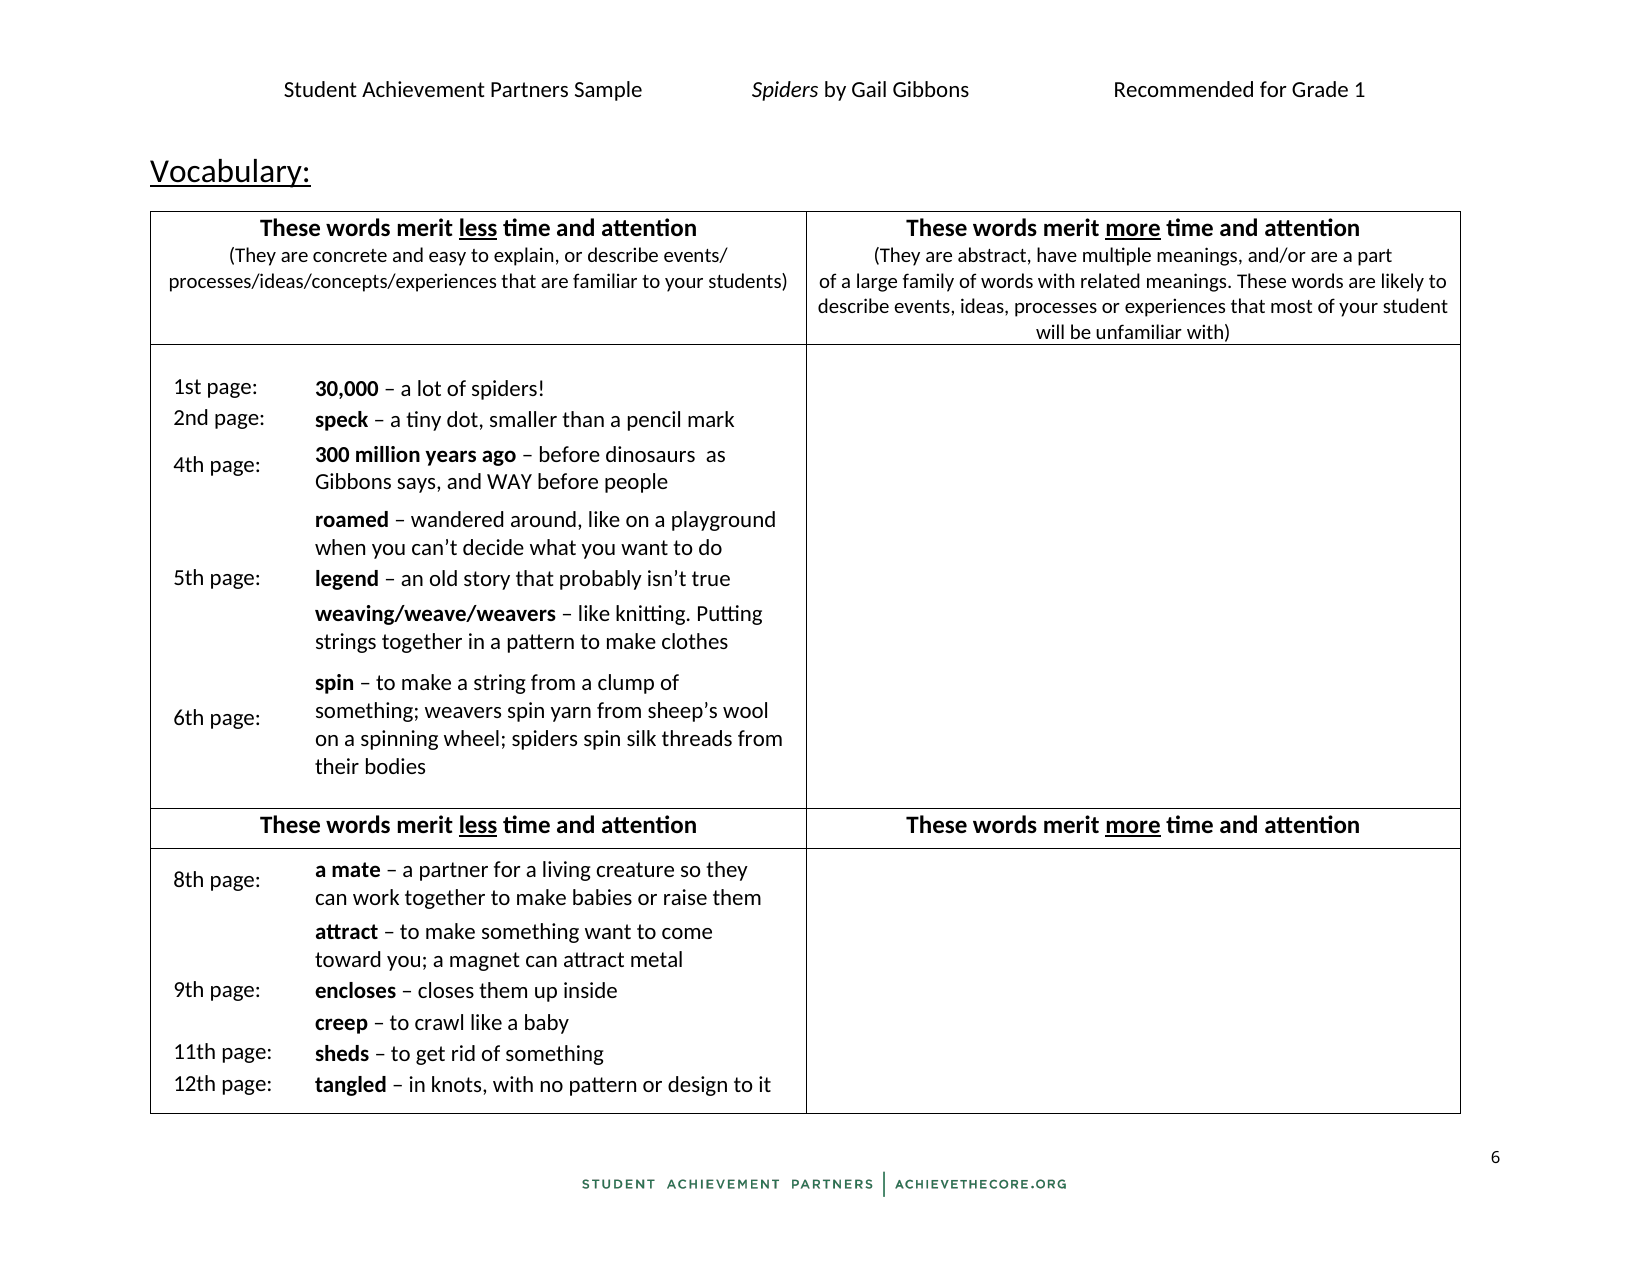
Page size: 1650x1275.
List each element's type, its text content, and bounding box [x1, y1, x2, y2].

table_cell [807, 345, 1460, 808]
text Vocabulary: [150, 150, 1500, 191]
table_cell [151, 849, 806, 1113]
table_header These words merit less time and attention (They are concrete and easy to explain, or describe events/ processes/ideas/concepts/experiences that are familiar to your students) [151, 212, 806, 344]
table_cell [807, 849, 1460, 1113]
table_cell [151, 345, 806, 808]
table_header These words merit more time and attention (They are abstract, have multiple meanings, and/or are a part of a large family of words with related meanings. These words are likely to describe events, ideas, processes or experiences that most of your student will be unfamiliar with) [807, 212, 1460, 344]
table_cell These words merit more time and attention [807, 809, 1460, 847]
table_cell These words merit less time and attention [151, 809, 806, 847]
picture [571, 1168, 1079, 1200]
